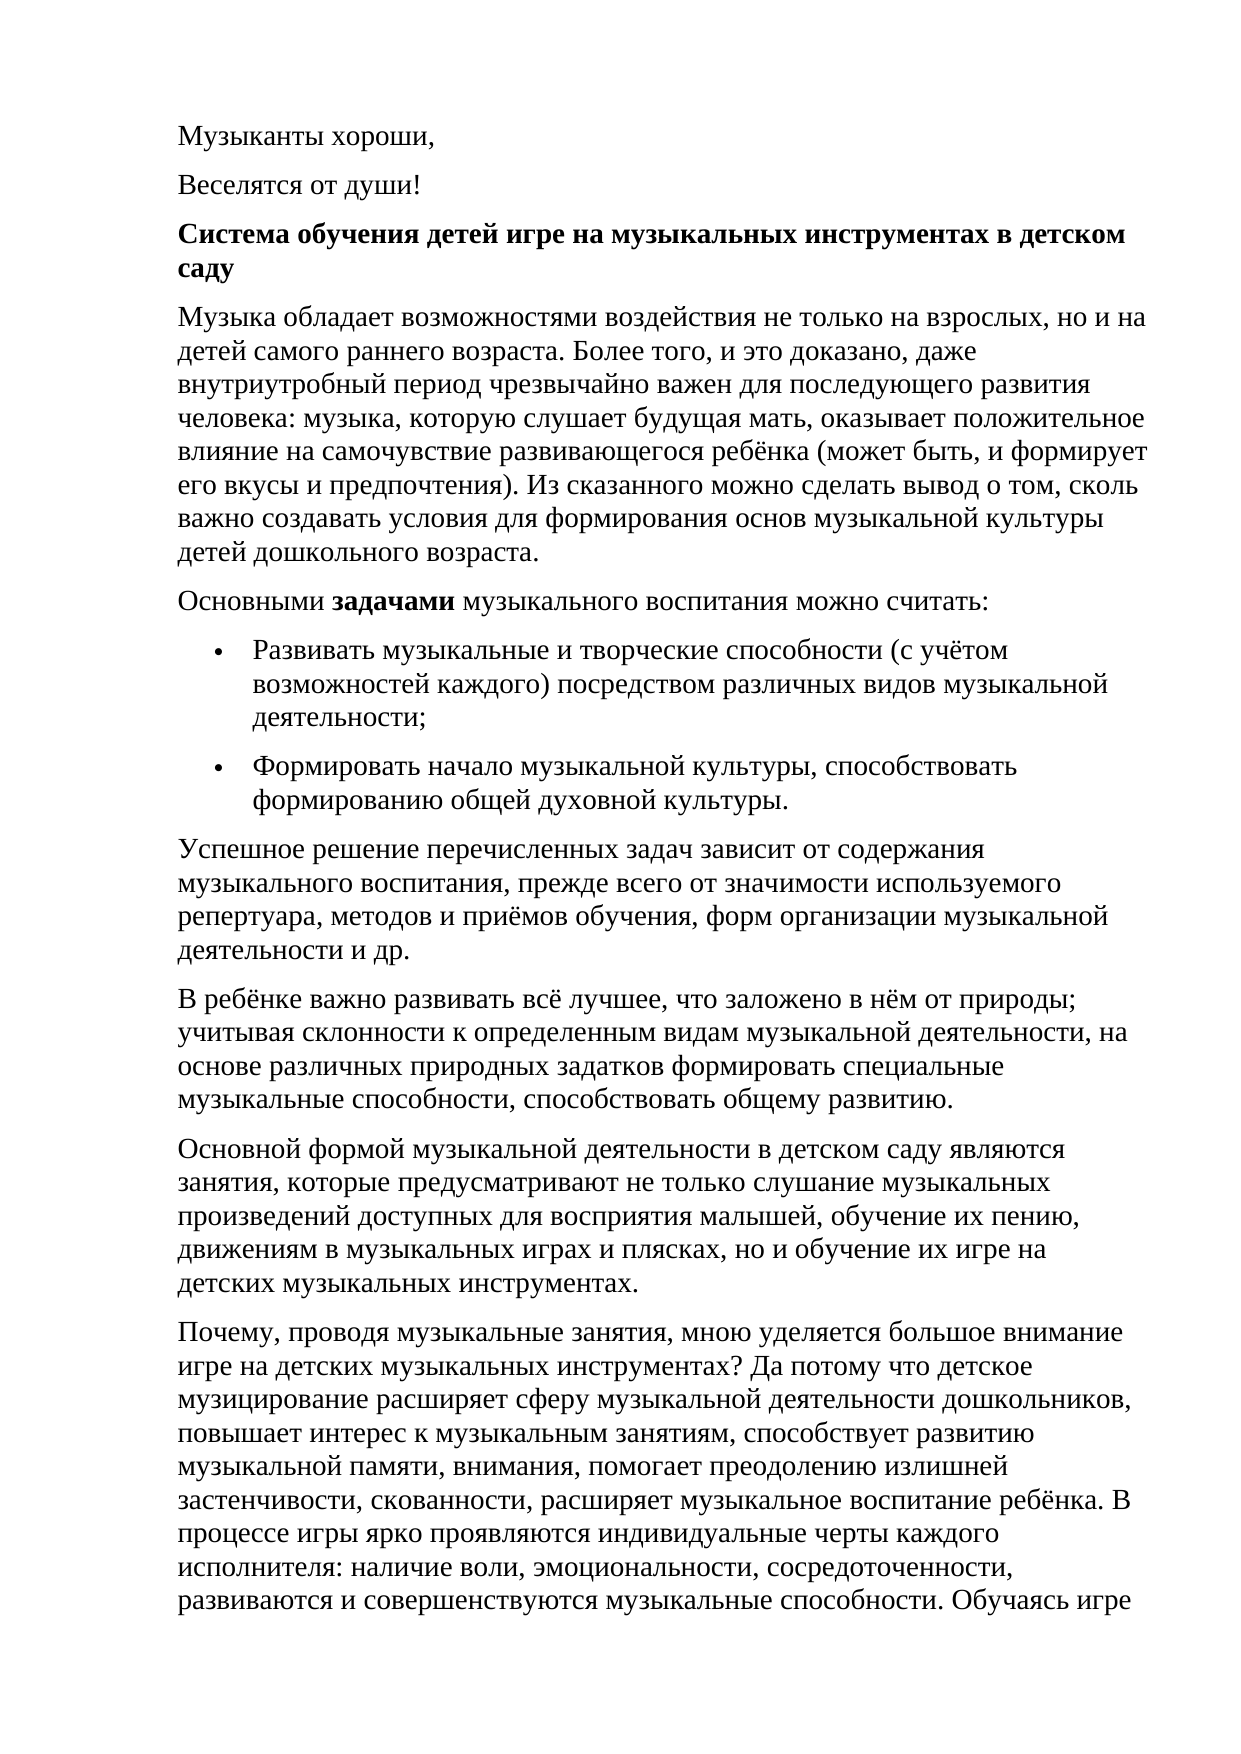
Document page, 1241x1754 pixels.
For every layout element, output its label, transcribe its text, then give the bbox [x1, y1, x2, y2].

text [177, 1314, 1152, 1616]
list Формировать начало музыкальной культуры, способствовать формированию общей духовной культуры. [215, 748, 1152, 816]
text Основными задачами музыкального воспитания можно считать: [177, 583, 1152, 617]
list Развивать музыкальные и творческие способности (с учётом возможностей каждого) посредством различных видов музыкальной деятельности; [215, 632, 1152, 733]
text Музыка обладает возможностями воздействия не только на взрослых, но и на детей самого раннего возраста. Более того, и это доказано, даже внутриутробный период чрезвычайно важен для последующего развития человека: музыка, которую слушает будущая мать, оказывает положительное влияние на самочувствие развивающегося ребёнка (может быть, и формирует его вкусы и предпочтения). Из сказанного можно сделать вывод о том, сколь важно создавать условия для формирования основ музыкальной культуры детей дошкольного возраста. [177, 299, 1152, 567]
text Успешное решение перечисленных задач зависит от содержания музыкального воспитания, прежде всего от значимости используемого репертуара, методов и приёмов обучения, форм организации музыкальной деятельности и др. [177, 831, 1152, 965]
text В ребёнке важно развивать всё лучшее, что заложено в нём от природы; учитывая склонности к определенным видам музыкальной деятельности, на основе различных природных задатков формировать специальные музыкальные способности, способствовать общему развитию. [177, 981, 1152, 1115]
text Система обучения детей игре на музыкальных инструментах в детском саду [177, 216, 1152, 283]
text Веселятся от души! [177, 167, 1152, 201]
text Музыканты хороши, [177, 118, 1152, 152]
text Основной формой музыкальной деятельности в детском саду являются занятия, которые предусматривают не только слушание музыкальных произведений доступных для восприятия малышей, обучение их пению, движениям в музыкальных играх и плясках, но и обучение их игре на детских музыкальных инструментах. [177, 1131, 1152, 1298]
